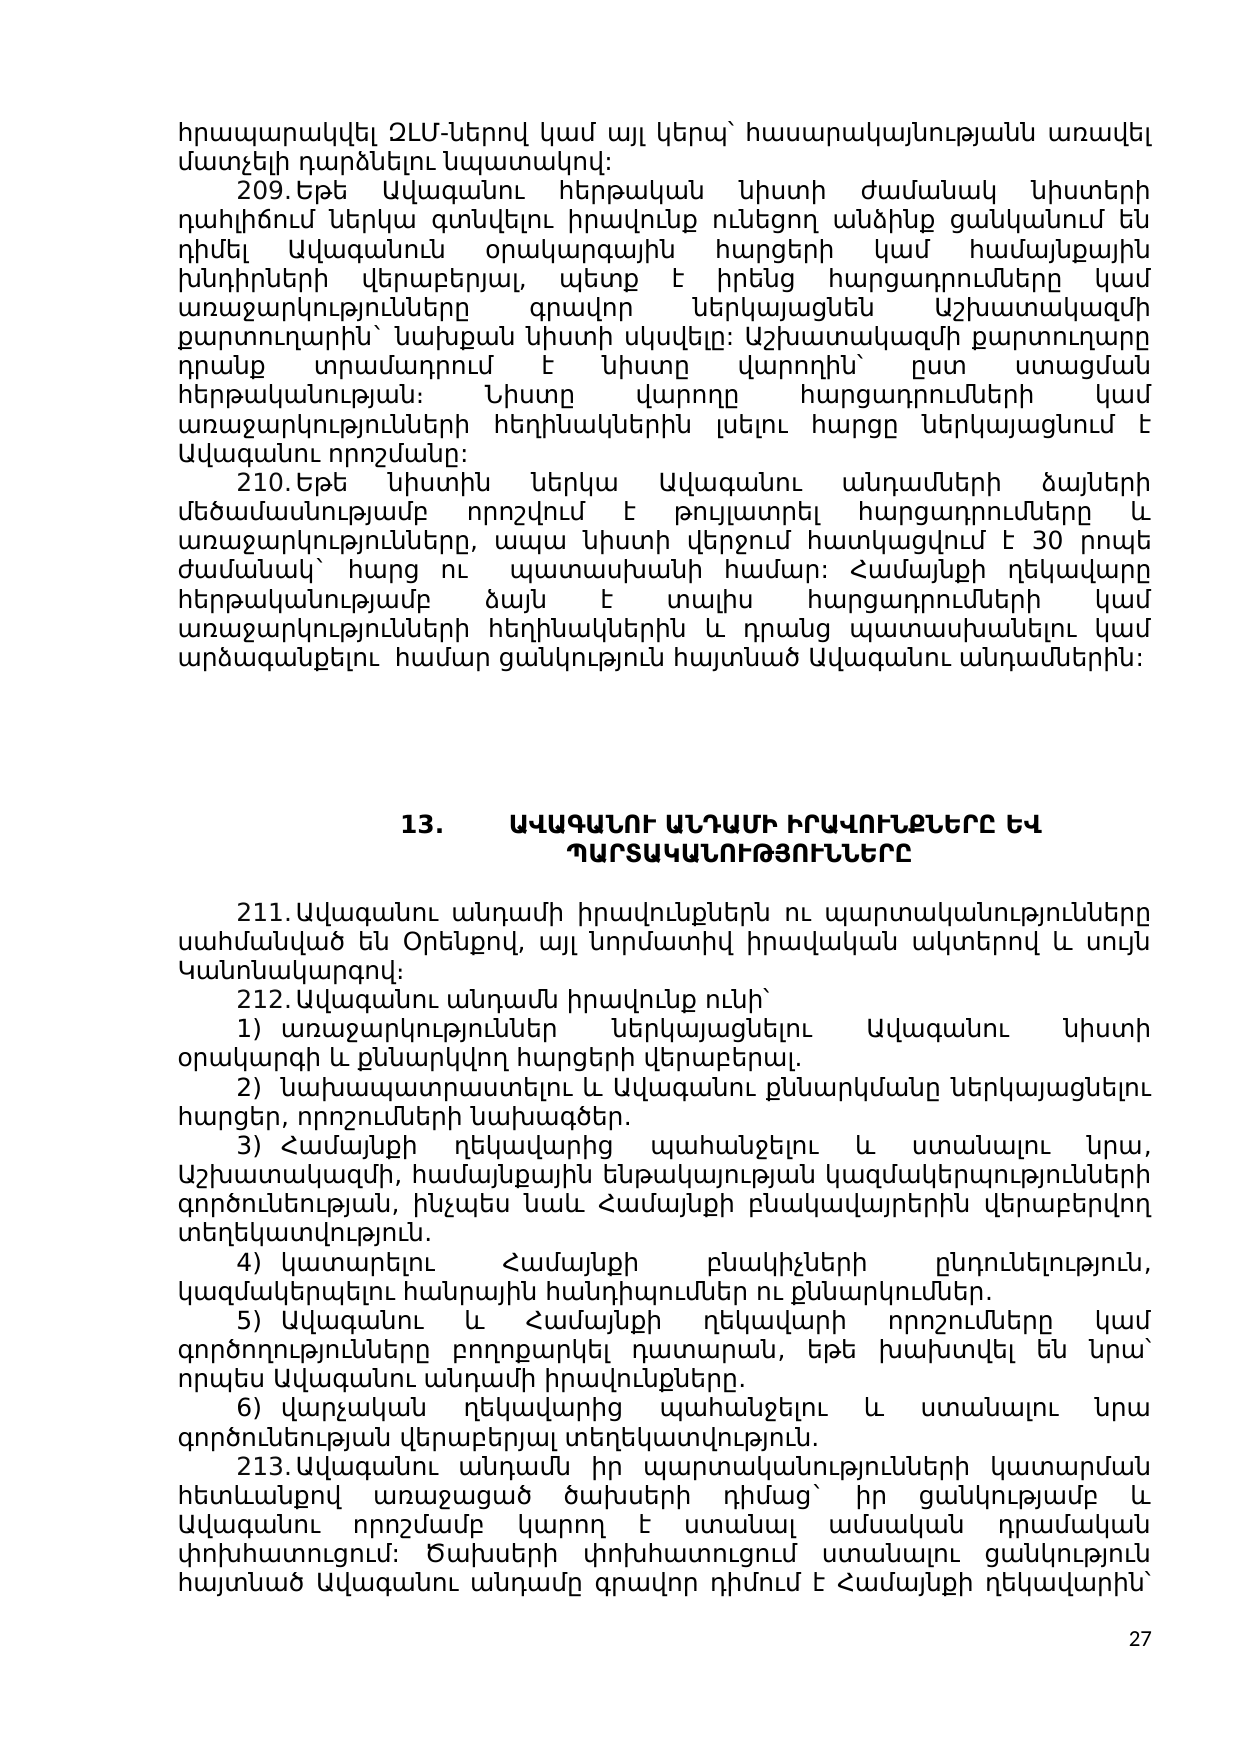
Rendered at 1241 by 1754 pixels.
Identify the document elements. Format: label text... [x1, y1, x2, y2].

list առաջարկություններ ներկայացնելու Ավագանու նիստի օրակարգի և քննարկվող հարցերի վերաբերալ. [177, 1014, 1152, 1073]
list Ավագանու և Համայնքի ղեկավարի որոշումները կամ գործողությունները բողոքարկել դատարան, եթե խախտվել են նրա՝ որպես Ավագանու անդամի իրավունքները. [177, 1306, 1152, 1393]
list վարչական ղեկավարից պահանջելու և ստանալու նրա գործունեության վերաբերյալ տեղեկատվություն. [177, 1393, 1152, 1452]
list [177, 118, 1152, 176]
list Եթե նիստին ներկա Ավագանու անդամների ձայների մեծամասնությամբ որոշվում է թույլատրել հարցադրումները և առաջարկությունները, ապա նիստի վերջում հատկացվում է 30 րոպե ժամանակ` հարց ու պատասխանի համար: Համայնքի ղեկավարը հերթականությամբ ձայն է տալիս հարցադրումների կամ առաջարկությունների հեղինակներին և դրանց պատասխանելու կամ արձագանքելու համար ցանկություն հայտնած Ավագանու անդամներին: [177, 468, 1152, 672]
list Համայնքի ղեկավարից պահանջելու և ստանալու նրա, Աշխատակազմի, համայնքային ենթակայության կազմակերպությունների գործունեության, ինչպես նաև Համայնքի բնակավայրերին վերաբերվող տեղեկատվություն. [177, 1131, 1152, 1248]
list Ավագանու անդամի իրավունքներն ու պարտականությունները սահմանված են Օրենքով, այլ նորմատիվ իրավական ակտերով և սույն Կանոնակարգով։ [177, 898, 1152, 985]
list ԱՎԱԳԱՆՈՒ ԱՆԴԱՄԻ ԻՐԱՎՈՒՆՔՆԵՐԸ ԵՎ ՊԱՐՏԱԿԱՆՈՒԹՅՈՒՆՆԵՐԸ [290, 810, 1152, 868]
list նախապատրաստելու և Ավագանու քննարկմանը ներկայացնելու հարցեր, որոշումների նախագծեր. [177, 1073, 1152, 1131]
list Ավագանու անդամն իրավունք ունի՝ [177, 985, 1152, 1014]
list Եթե Ավագանու հերթական նիստի ժամանակ նիստերի դահլիճում ներկա գտնվելու իրավունք ունեցող անձինք ցանկանում են դիմել Ավագանուն օրակարգային հարցերի կամ համայնքային խնդիրների վերաբերյալ, պետք է իրենց հարցադրումները կամ առաջարկությունները գրավոր ներկայացնեն Աշխատակազմի քարտուղարին` նախքան նիստի սկսվելը: Աշխատակազմի քարտուղարը դրանք տրամադրում է նիստը վարողին՝ ըստ ստացման հերթականության։ Նիստը վարողը հարցադրումների կամ առաջարկությունների հեղինակներին լսելու հարցը ներկայացնում է Ավագանու որոշմանը: [177, 176, 1152, 468]
list կատարելու Համայնքի բնակիչների ընդունելություն, կազմակերպելու հանրային հանդիպումներ ու քննարկումներ. [177, 1248, 1152, 1306]
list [177, 1452, 1152, 1598]
